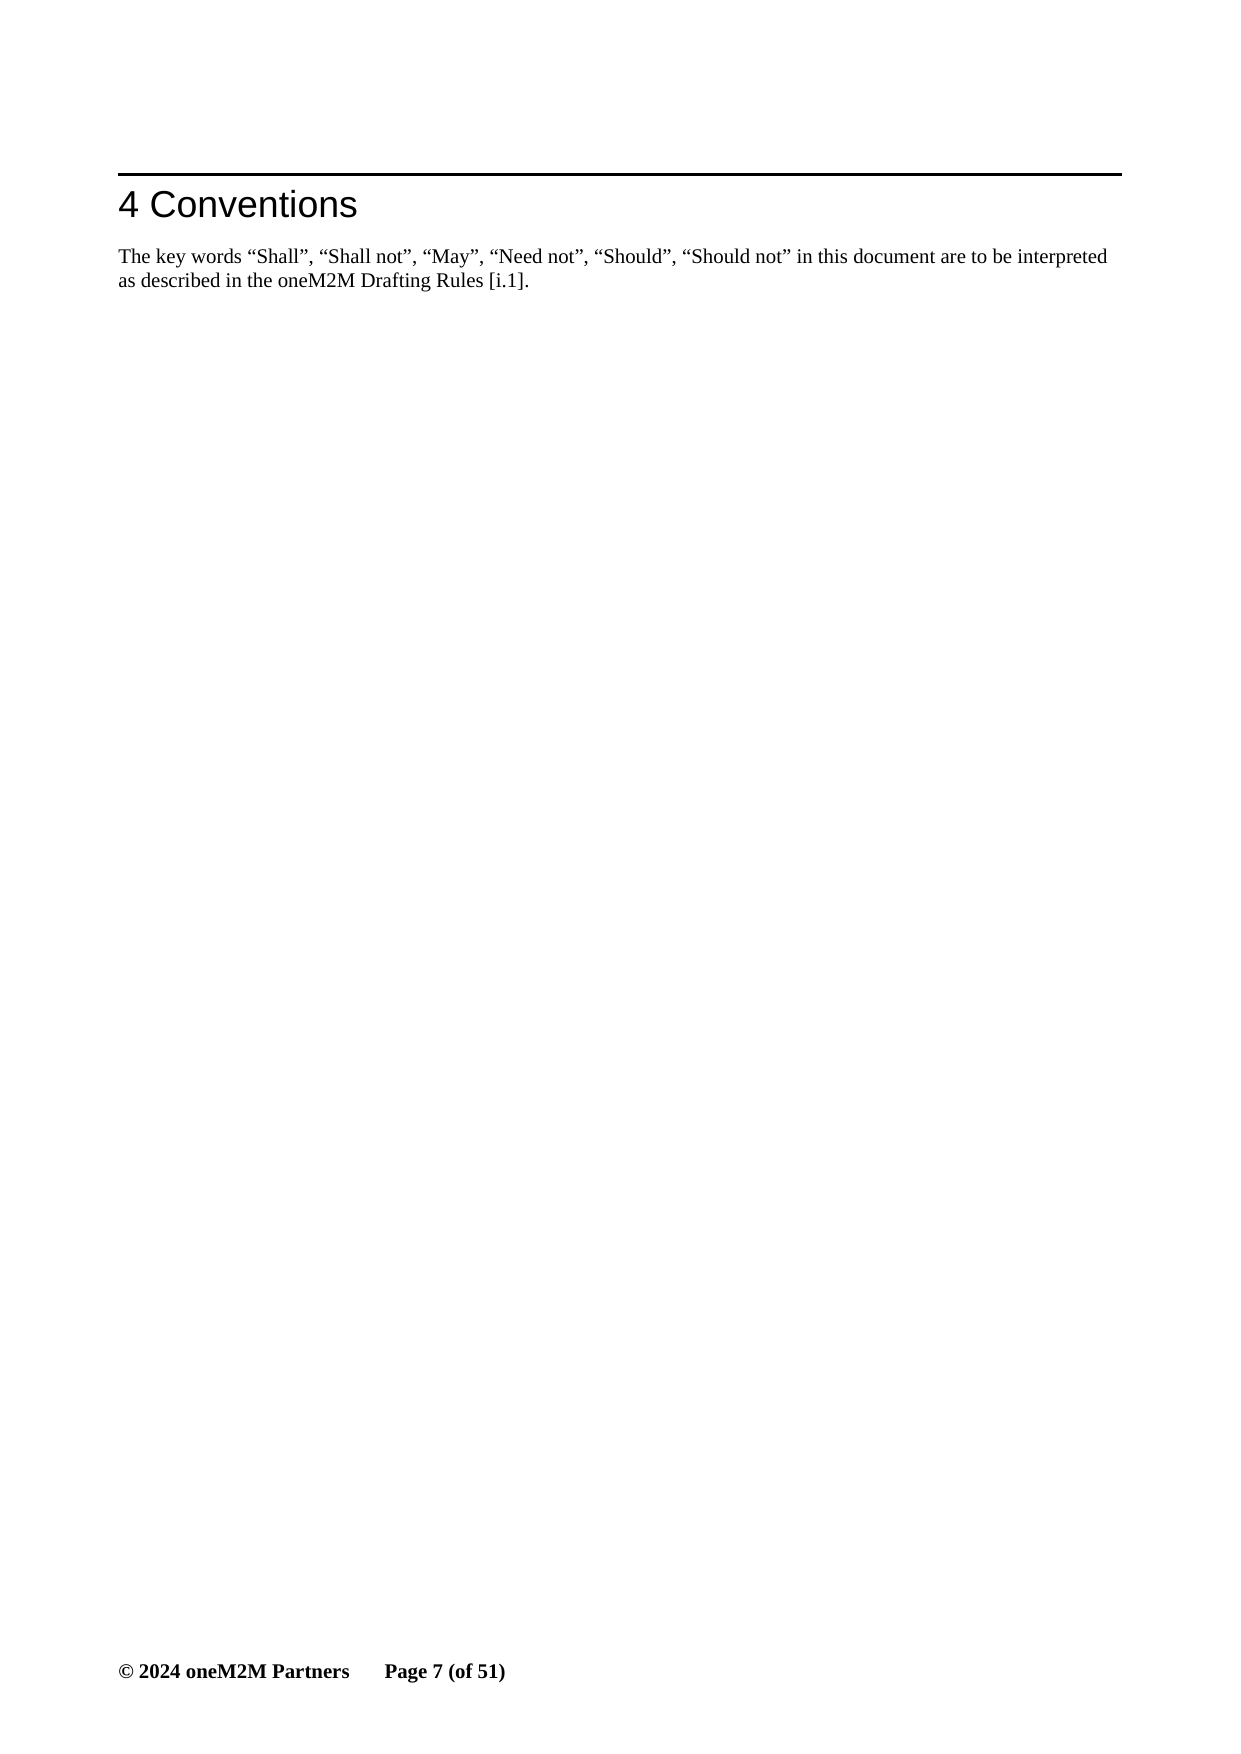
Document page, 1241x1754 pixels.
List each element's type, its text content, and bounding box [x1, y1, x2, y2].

subtitle 4 Conventions [118, 176, 1122, 225]
